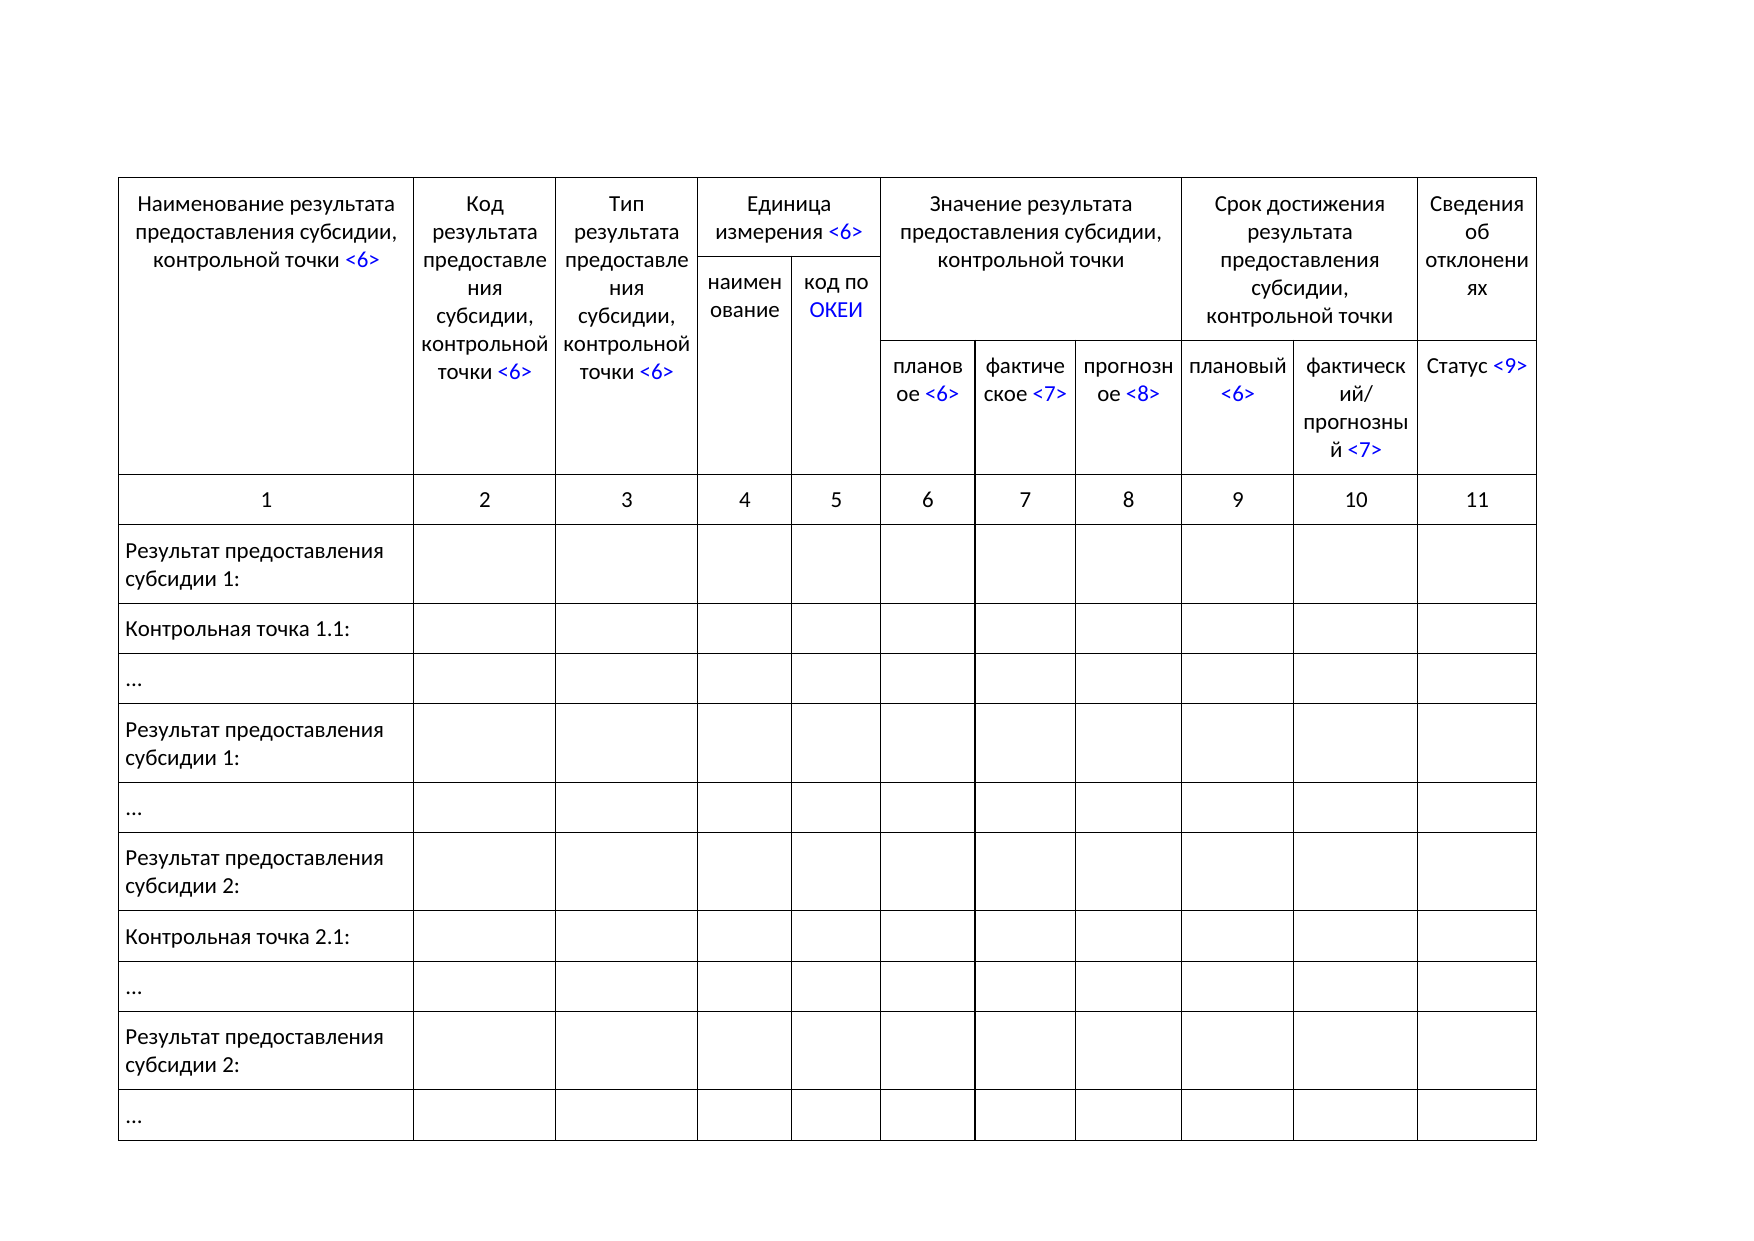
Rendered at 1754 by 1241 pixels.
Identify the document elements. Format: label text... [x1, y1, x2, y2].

table_cell [1076, 911, 1181, 961]
table_cell [1076, 654, 1181, 703]
table_cell [881, 604, 974, 653]
table_header Тип результата предоставления субсидии, контрольной точки <6> [556, 178, 697, 474]
table_cell [881, 525, 974, 603]
table_cell [556, 654, 697, 703]
table_cell [1418, 1012, 1536, 1089]
table_cell Результат предоставления субсидии 2: [119, 1012, 413, 1089]
table_cell [698, 604, 791, 653]
table_cell [1182, 1090, 1293, 1139]
table_cell 2 [414, 475, 555, 524]
table_cell [1418, 704, 1536, 782]
table_cell [881, 962, 974, 1011]
table_header Значение результата предоставления субсидии, контрольной точки [881, 178, 1181, 339]
table_cell [1294, 783, 1417, 832]
table_cell [1418, 604, 1536, 653]
table_cell [556, 962, 697, 1011]
table_cell [976, 704, 1075, 782]
table_cell [556, 1012, 697, 1089]
table_header Наименование результата предоставления субсидии, контрольной точки <6> [119, 178, 413, 474]
table_cell 4 [698, 475, 791, 524]
table_cell [792, 704, 880, 782]
table_cell ... [119, 783, 413, 832]
table_cell [698, 704, 791, 782]
table_cell [414, 604, 555, 653]
table_cell [556, 604, 697, 653]
table_cell [792, 783, 880, 832]
table_header Срок достижения результата предоставления субсидии, контрольной точки [1182, 178, 1417, 339]
table_cell 6 [881, 475, 974, 524]
table_cell [1076, 962, 1181, 1011]
table_cell наименование [698, 257, 791, 474]
table_cell [414, 525, 555, 603]
table_cell [414, 962, 555, 1011]
table_cell [1076, 1012, 1181, 1089]
table_cell [1182, 604, 1293, 653]
table_cell [1418, 1090, 1536, 1139]
table_cell [792, 525, 880, 603]
table_cell [1294, 1090, 1417, 1139]
table_cell [976, 604, 1075, 653]
table_cell [698, 654, 791, 703]
table_cell 7 [976, 475, 1075, 524]
table_header Единица измерения <6> [698, 178, 880, 256]
table_cell [698, 1090, 791, 1139]
table_cell код по ОКЕИ [792, 257, 880, 474]
table_cell 8 [1076, 475, 1181, 524]
table_cell [1076, 833, 1181, 910]
table_cell плановое <6> [881, 341, 974, 474]
table_cell ... [119, 962, 413, 1011]
table_cell [976, 654, 1075, 703]
table_cell [1076, 783, 1181, 832]
table_cell [698, 911, 791, 961]
table_cell [792, 833, 880, 910]
table_cell [414, 1012, 555, 1089]
table_cell [414, 783, 555, 832]
table_cell 9 [1182, 475, 1293, 524]
table_cell [1294, 911, 1417, 961]
table_cell [976, 783, 1075, 832]
table_cell [1182, 911, 1293, 961]
table_cell [1418, 833, 1536, 910]
table_cell плановый <6> [1182, 341, 1293, 474]
table_cell прогнозное <8> [1076, 341, 1181, 474]
table_cell [556, 525, 697, 603]
table_cell [414, 833, 555, 910]
table_cell [976, 1090, 1075, 1139]
table_cell [792, 1090, 880, 1139]
table_cell [698, 525, 791, 603]
table_cell [1076, 525, 1181, 603]
table_cell [881, 833, 974, 910]
table_cell [698, 783, 791, 832]
table_cell 10 [1294, 475, 1417, 524]
table_cell [792, 604, 880, 653]
table_cell фактическое <7> [976, 341, 1075, 474]
table_cell [698, 833, 791, 910]
table_cell [881, 783, 974, 832]
table_cell [792, 962, 880, 1011]
table_cell [1418, 525, 1536, 603]
table_cell фактический/прогнозный <7> [1294, 341, 1417, 474]
table_cell [976, 833, 1075, 910]
table_cell Контрольная точка 2.1: [119, 911, 413, 961]
table_cell [792, 1012, 880, 1089]
table_cell [1182, 1012, 1293, 1089]
table_cell [1294, 1012, 1417, 1089]
table_cell [976, 911, 1075, 961]
table_cell [1294, 962, 1417, 1011]
table_cell [976, 525, 1075, 603]
table_cell [414, 911, 555, 961]
table_cell [1418, 962, 1536, 1011]
table_cell [1294, 604, 1417, 653]
table_cell [1182, 783, 1293, 832]
table_cell [1182, 704, 1293, 782]
table_cell [792, 911, 880, 961]
table_cell [1076, 1090, 1181, 1139]
table_cell [1182, 525, 1293, 603]
table_cell Результат предоставления субсидии 1: [119, 704, 413, 782]
table_cell Результат предоставления субсидии 1: [119, 525, 413, 603]
table_cell [881, 1090, 974, 1139]
table_cell [1182, 654, 1293, 703]
table_cell [881, 704, 974, 782]
table_cell [1294, 833, 1417, 910]
table_cell [1294, 525, 1417, 603]
table_cell [698, 962, 791, 1011]
table_cell ... [119, 1090, 413, 1139]
table_cell Контрольная точка 1.1: [119, 604, 413, 653]
table_cell [414, 1090, 555, 1139]
table_cell [881, 1012, 974, 1089]
table_cell ... [119, 654, 413, 703]
table_cell [881, 654, 974, 703]
table_cell [556, 783, 697, 832]
table_cell [792, 654, 880, 703]
table_cell [1418, 783, 1536, 832]
table_cell [556, 833, 697, 910]
table_cell [1418, 911, 1536, 961]
table_cell [976, 962, 1075, 1011]
table_cell [698, 1012, 791, 1089]
table_cell [1182, 962, 1293, 1011]
table_cell [1418, 654, 1536, 703]
table_cell [414, 654, 555, 703]
table_cell 3 [556, 475, 697, 524]
table_header Сведения об отклонениях [1418, 178, 1536, 339]
table_cell [976, 1012, 1075, 1089]
table_cell 5 [792, 475, 880, 524]
table_cell Статус <9> [1418, 341, 1536, 474]
table_cell [556, 704, 697, 782]
table_cell [1076, 604, 1181, 653]
table_cell [556, 1090, 697, 1139]
table_cell 11 [1418, 475, 1536, 524]
table_cell Результат предоставления субсидии 2: [119, 833, 413, 910]
table_cell [1076, 704, 1181, 782]
table_cell [414, 704, 555, 782]
table_cell 1 [119, 475, 413, 524]
table_cell [881, 911, 974, 961]
table_header Код результата предоставления субсидии, контрольной точки <6> [414, 178, 555, 474]
table_cell [556, 911, 697, 961]
table_cell [1182, 833, 1293, 910]
table_cell [1294, 704, 1417, 782]
table_cell [1294, 654, 1417, 703]
